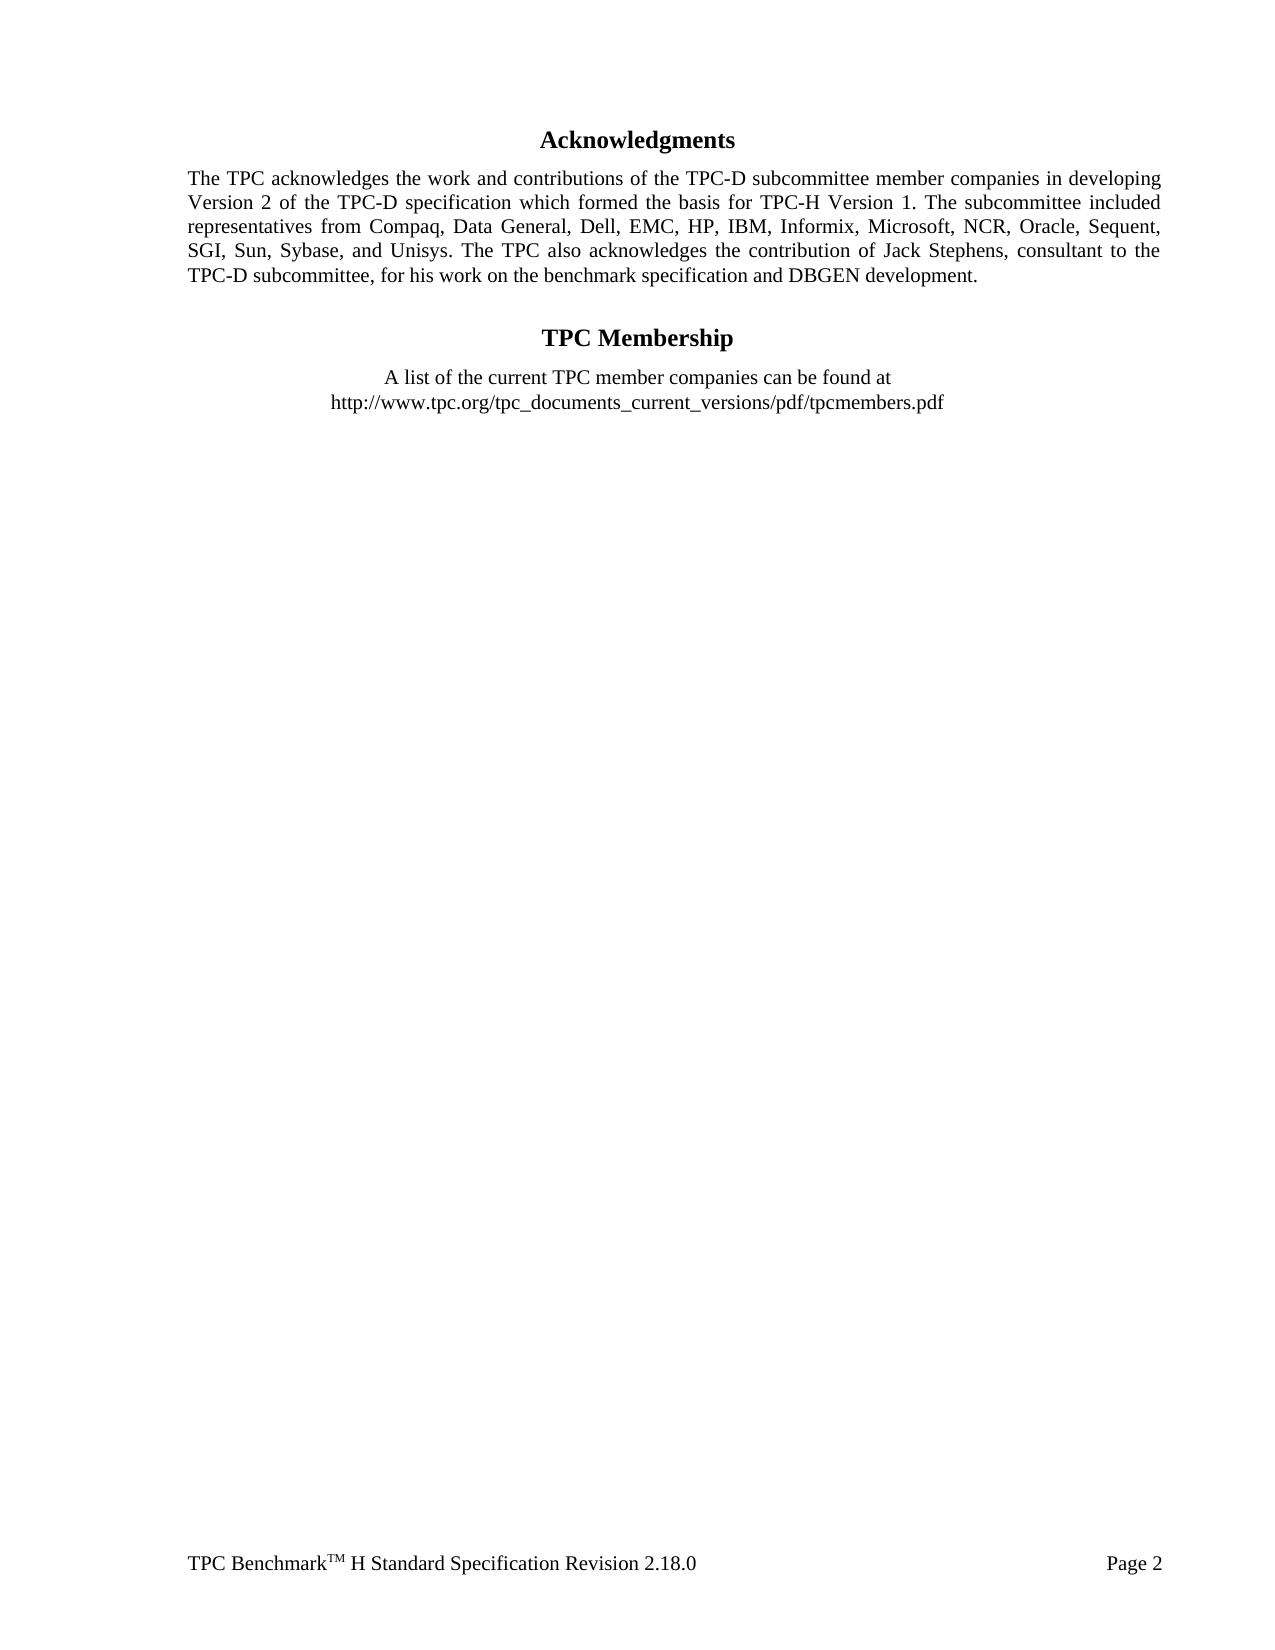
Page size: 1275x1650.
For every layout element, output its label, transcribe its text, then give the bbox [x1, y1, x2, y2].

text The TPC acknowledges the work and contributions of the TPC-D subcommittee member companies in developing Version 2 of the TPC-D specification which formed the basis for TPC-H Version 1. The subcommittee included representatives from Compaq, Data General, Dell, EMC, HP, IBM, Informix, Microsoft, NCR, Oracle, Sequent, SGI, Sun, Sybase, and Unisys. The TPC also acknowledges the contribution of Jack Stephens, consultant to the TPC-D subcommittee, for his work on the benchmark specification and DBGEN development. [187, 166, 1162, 287]
subtitle TPC Membership [112, 323, 1162, 352]
subtitle Acknowledgments [112, 125, 1162, 154]
subtitle A list of the current TPC member companies can be found at http://www.tpc.org/tpc_documents_current_versions/pdf/tpcmembers.pdf [112, 364, 1162, 414]
